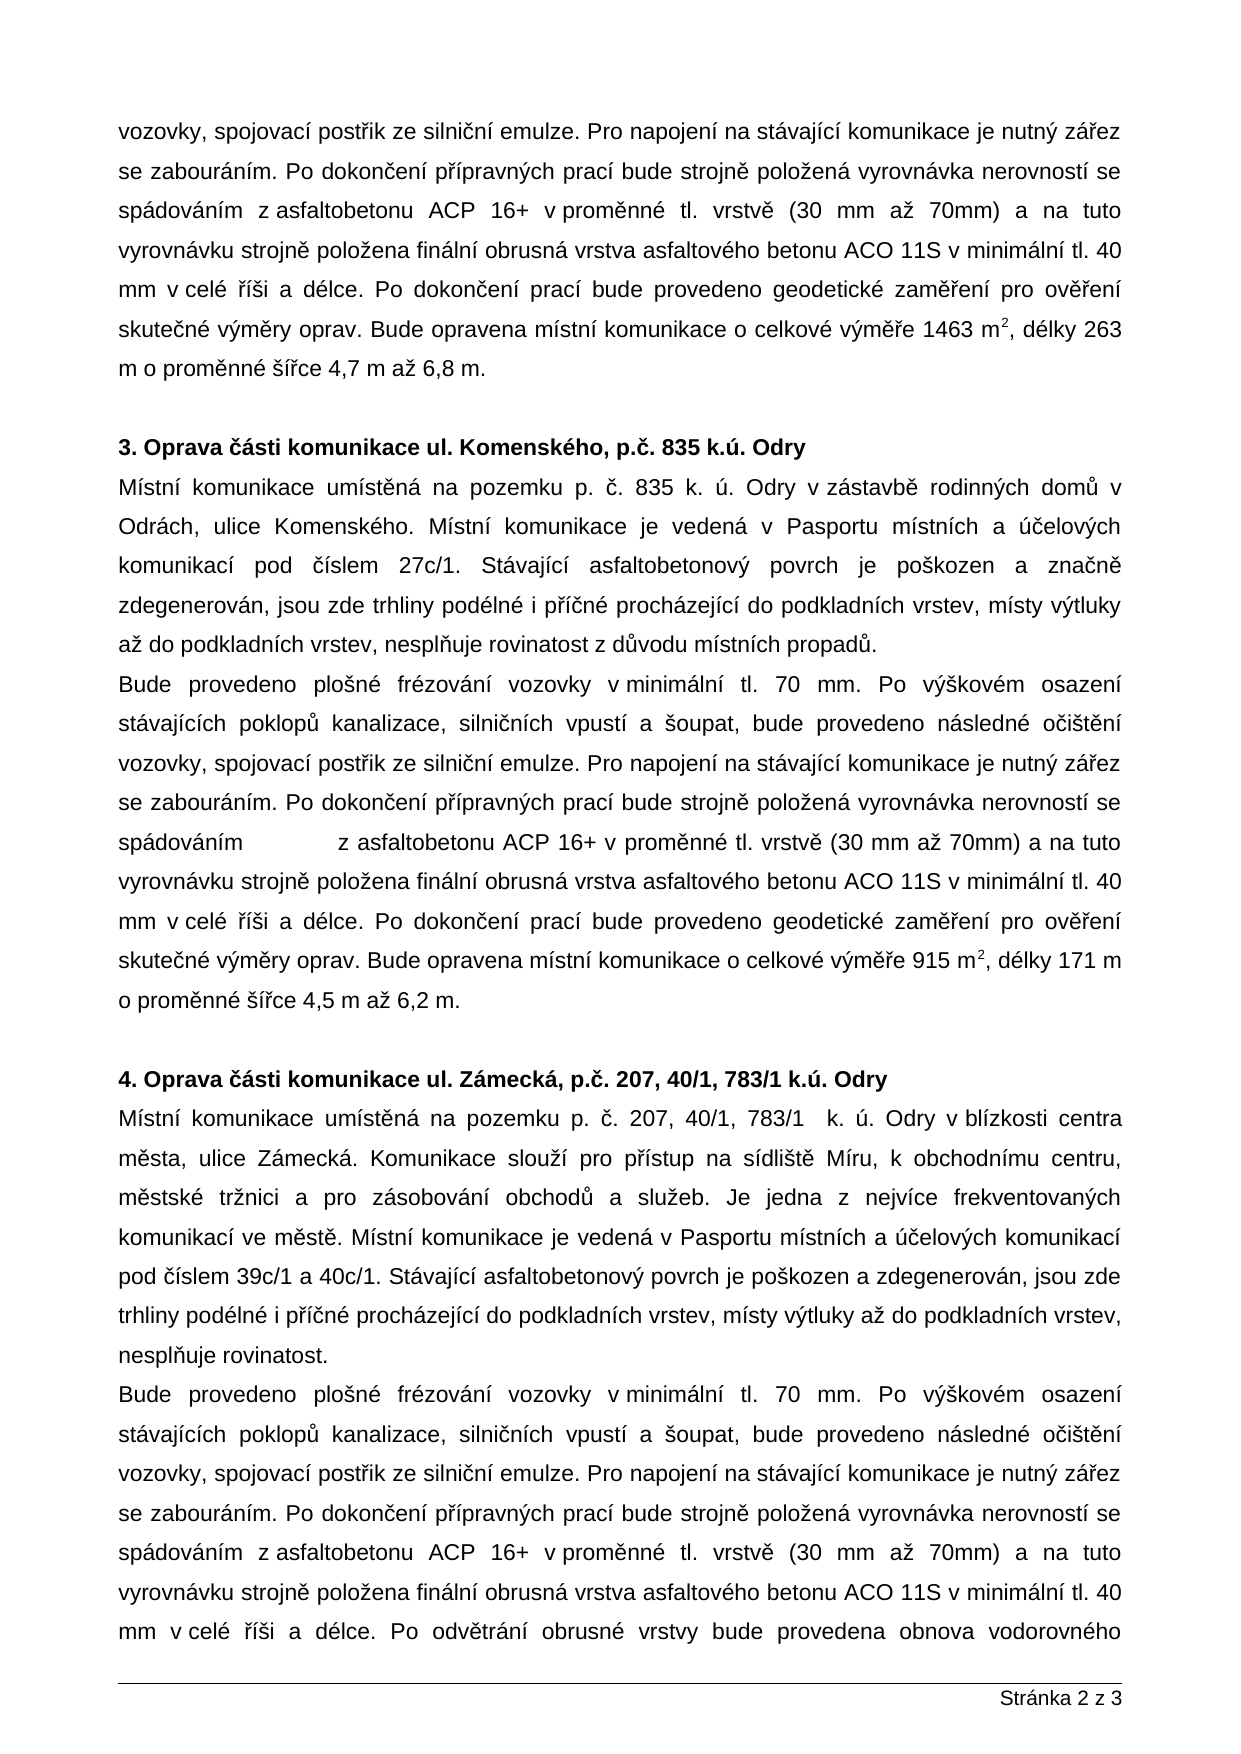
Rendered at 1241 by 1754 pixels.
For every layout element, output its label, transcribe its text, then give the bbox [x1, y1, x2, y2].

list Místní komunikace umístěná na pozemku p. č. 207, 40/1, 783/1 k. ú. Odry v blízkosti centra města, ulice Zámecká. Komunikace slouží pro přístup na sídliště Míru, k obchodnímu centru, městské tržnici a pro zásobování obchodů a služeb. Je jedna z nejvíce frekventovaných komunikací ve městě. Místní komunikace je vedená v Pasportu místních a účelových komunikací pod číslem 39c/1 a 40c/1. Stávající asfaltobetonový povrch je poškozen a zdegenerován, jsou zde trhliny podélné i příčné procházející do podkladních vrstev, místy výtluky až do podkladních vrstev, nesplňuje rovinatost. [118, 1105, 1122, 1368]
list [118, 1381, 1122, 1645]
text 4. Oprava části komunikace ul. Zámecká, p.č. 207, 40/1, 783/1 k.ú. Odry [118, 1066, 1122, 1092]
list Bude provedeno plošné frézování vozovky v minimální tl. 70 mm. Po výškovém osazení stávajících poklopů kanalizace, silničních vpustí a šoupat, bude provedeno následné očištění vozovky, spojovací postřik ze silniční emulze. Pro napojení na stávající komunikace je nutný zářez se zabouráním. Po dokončení přípravných prací bude strojně položená vyrovnávka nerovností se spádováním z asfaltobetonu ACP 16+ v proměnné tl. vrstvě (30 mm až 70mm) a na tuto vyrovnávku strojně položena finální obrusná vrstva asfaltového betonu ACO 11S v minimální tl. 40 mm v celé říši a délce. Po dokončení prací bude provedeno geodetické zaměření pro ověření skutečné výměry oprav. Bude opravena místní komunikace o celkové výměře 915 m2, délky 171 m o proměnné šířce 4,5 m až 6,2 m. [118, 671, 1122, 1013]
text 3. Oprava části komunikace ul. Komenského, p.č. 835 k.ú. Odry [118, 434, 1122, 460]
list Místní komunikace umístěná na pozemku p. č. 835 k. ú. Odry v zástavbě rodinných domů v Odrách, ulice Komenského. Místní komunikace je vedená v Pasportu místních a účelových komunikací pod číslem 27c/1. Stávající asfaltobetonový povrch je poškozen a značně zdegenerován, jsou zde trhliny podélné i příčné procházející do podkladních vrstev, místy výtluky až do podkladních vrstev, nesplňuje rovinatost z důvodu místních propadů. [118, 473, 1122, 658]
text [118, 118, 1122, 381]
